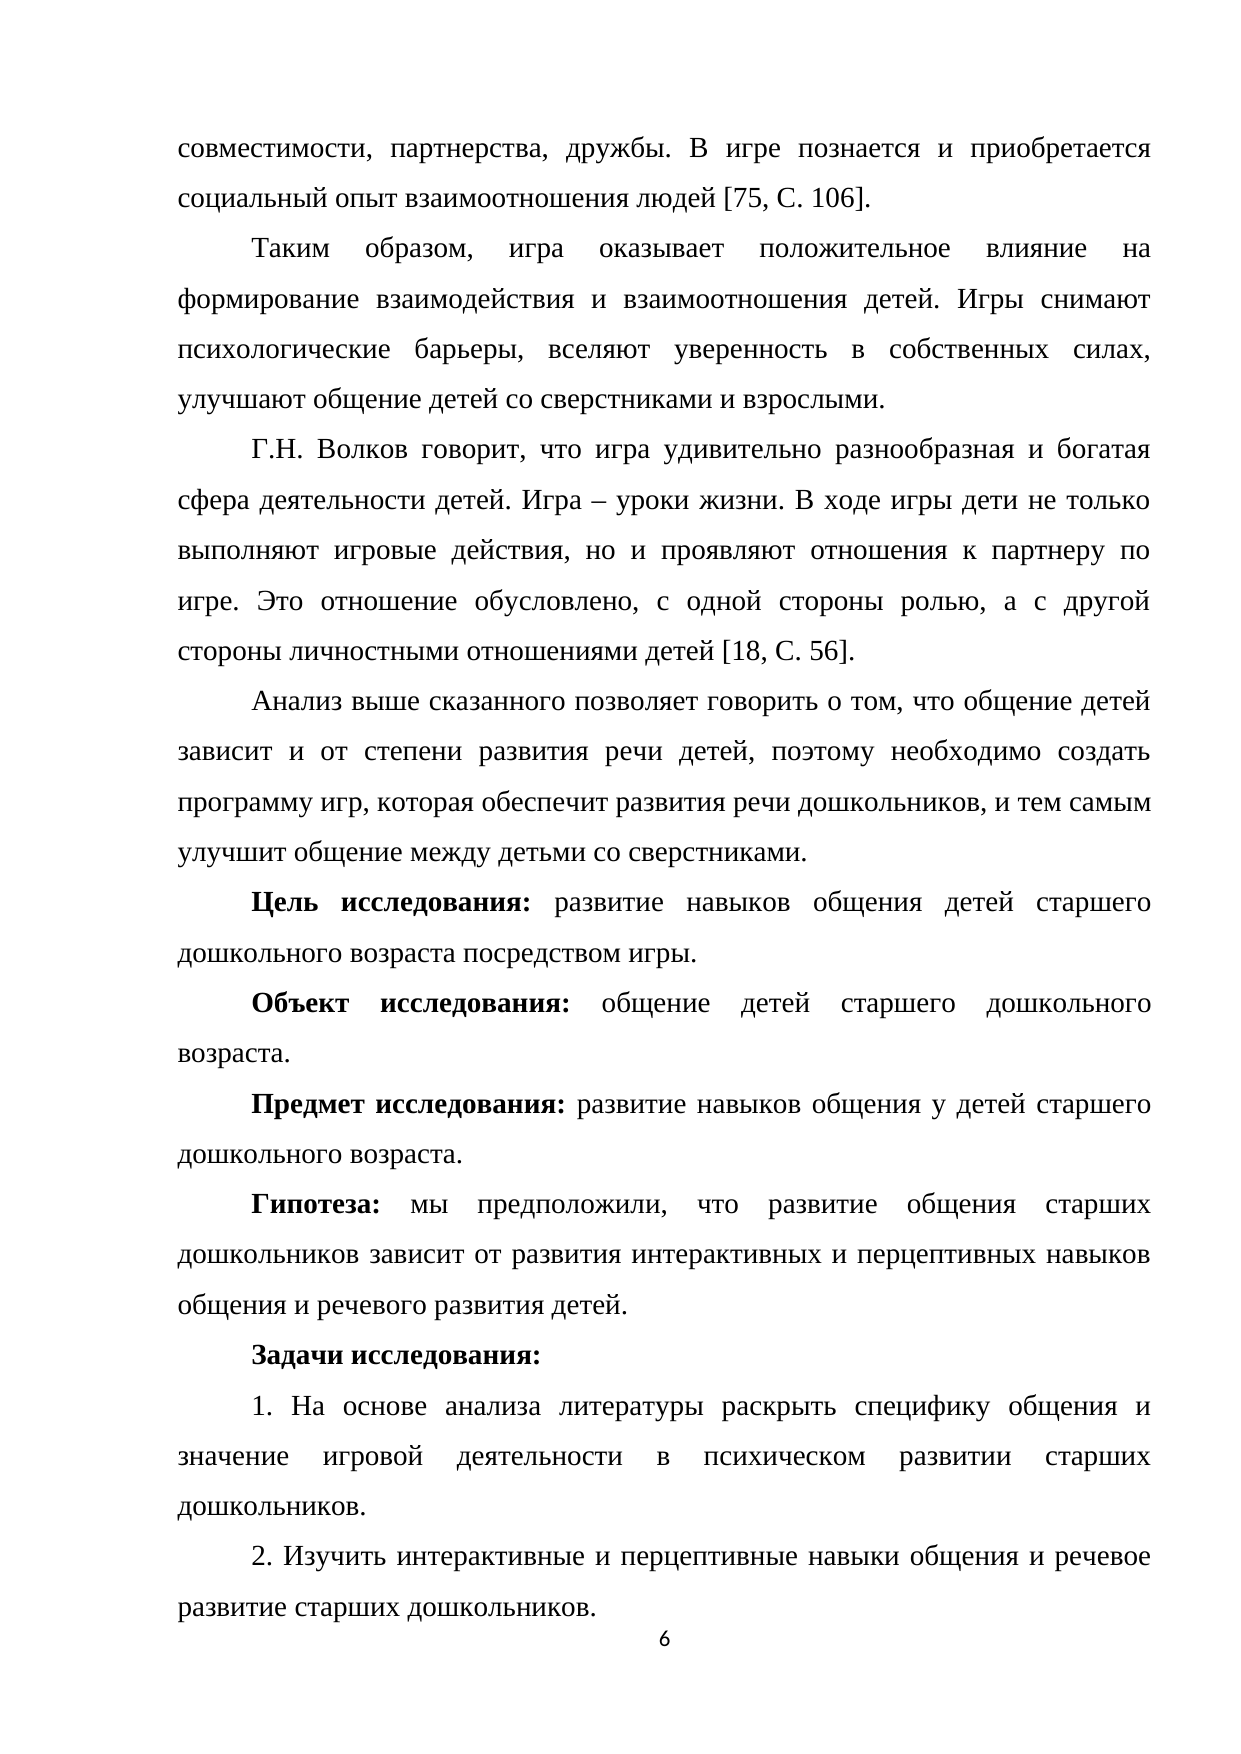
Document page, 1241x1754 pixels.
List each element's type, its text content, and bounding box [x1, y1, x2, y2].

text Объект исследования: общение детей старшего дошкольного возраста. [177, 985, 1152, 1069]
text Задачи исследования: [177, 1337, 1152, 1371]
list 2. Изучить интерактивные и перцептивные навыки общения и речевое развитие старших дошкольников. [177, 1538, 1152, 1622]
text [177, 130, 1152, 214]
text Предмет исследования: развитие навыков общения у детей старшего дошкольного возраста. [177, 1086, 1152, 1169]
text Гипотеза: мы предположили, что развитие общения старших дошкольников зависит от развития интерактивных и перцептивных навыков общения и речевого развития детей. [177, 1186, 1152, 1321]
text Анализ выше сказанного позволяет говорить о том, что общение детей зависит и от степени развития речи детей, поэтому необходимо создать программу игр, которая обеспечит развития речи дошкольников, и тем самым улучшит общение между детьми со сверстниками. [177, 683, 1152, 868]
list 1. На основе анализа литературы раскрыть специфику общения и значение игровой деятельности в психическом развитии старших дошкольников. [177, 1388, 1152, 1522]
text Цель исследования: развитие навыков общения детей старшего дошкольного возраста посредством игры. [177, 884, 1152, 968]
text Таким образом, игра оказывает положительное влияние на формирование взаимодействия и взаимоотношения детей. Игры снимают психологические барьеры, вселяют уверенность в собственных силах, улучшают общение детей со сверстниками и взрослыми. [177, 230, 1152, 415]
text Г.Н. Волков говорит, что игра удивительно разнообразная и богатая сфера деятельности детей. Игра – уроки жизни. В ходе игры дети не только выполняют игровые действия, но и проявляют отношения к партнеру по игре. Это отношение обусловлено, с одной стороны ролью, а с другой стороны личностными отношениями детей [18, С. 56]. [177, 432, 1152, 666]
